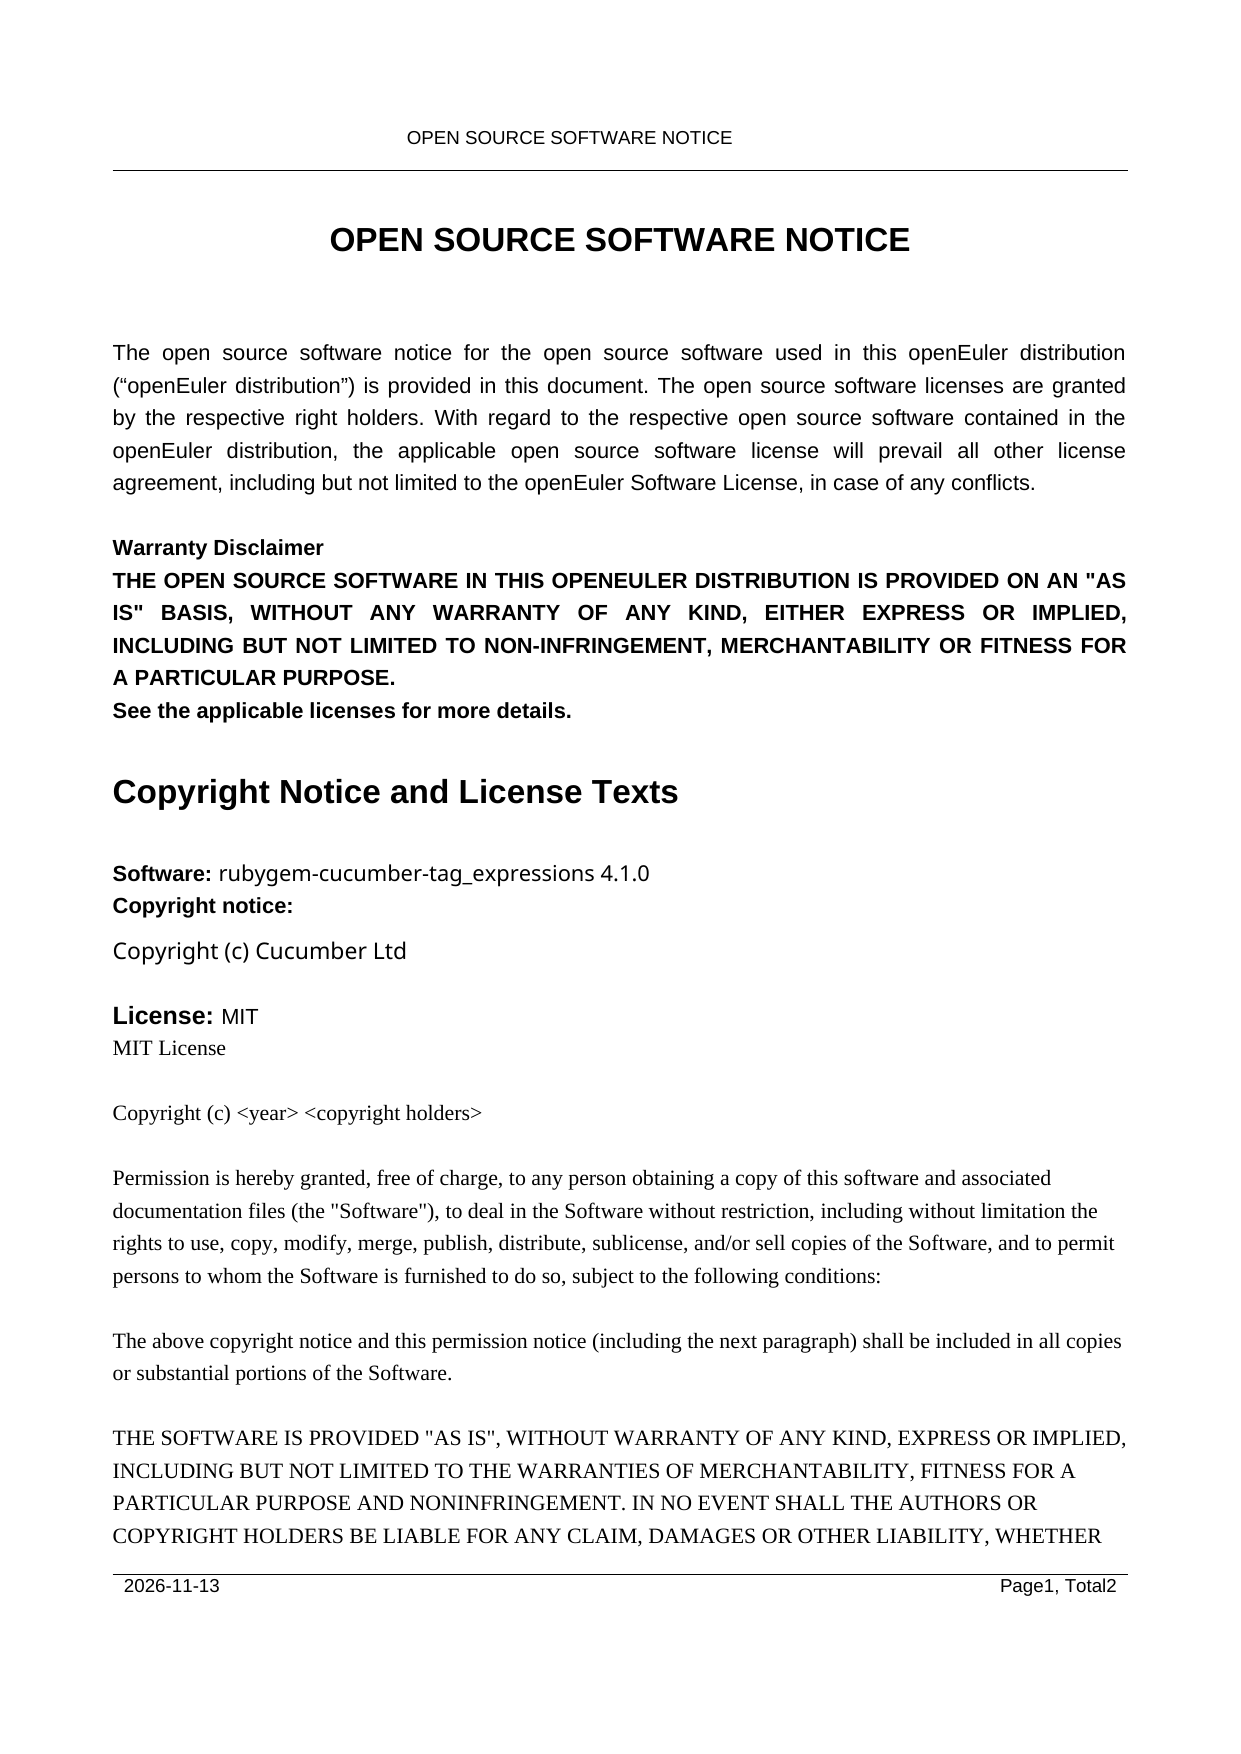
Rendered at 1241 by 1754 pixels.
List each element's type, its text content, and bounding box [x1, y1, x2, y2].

text Copyright Notice and License Texts [112, 759, 1128, 824]
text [112, 1031, 1128, 1551]
text The open source software notice for the open source software used in this openEuler distribution (“openEuler distribution”) is provided in this document. The open source software licenses are granted by the respective right holders. With regard to the respective open source software contained in the openEuler distribution, the applicable open source software license will prevail all other license agreement, including but not limited to the openEuler Software License, in case of any conflicts. [112, 336, 1128, 499]
text Warranty Disclaimer [112, 531, 1128, 564]
text Copyright notice: [112, 889, 1128, 921]
title Software: rubygem-cucumber-tag_expressions 4.1.0 [112, 856, 1128, 889]
text License: MIT [112, 999, 1128, 1031]
text OPEN SOURCE SOFTWARE NOTICE [112, 206, 1128, 271]
text THE OPEN SOURCE SOFTWARE IN THIS OPENEULER DISTRIBUTION IS PROVIDED ON AN "AS IS" BASIS, WITHOUT ANY WARRANTY OF ANY KIND, EITHER EXPRESS OR IMPLIED, INCLUDING BUT NOT LIMITED TO NON-INFRINGEMENT, MERCHANTABILITY OR FITNESS FOR A PARTICULAR PURPOSE. See the applicable licenses for more details. [112, 564, 1128, 726]
text Copyright (c) Cucumber Ltd [112, 934, 1128, 999]
